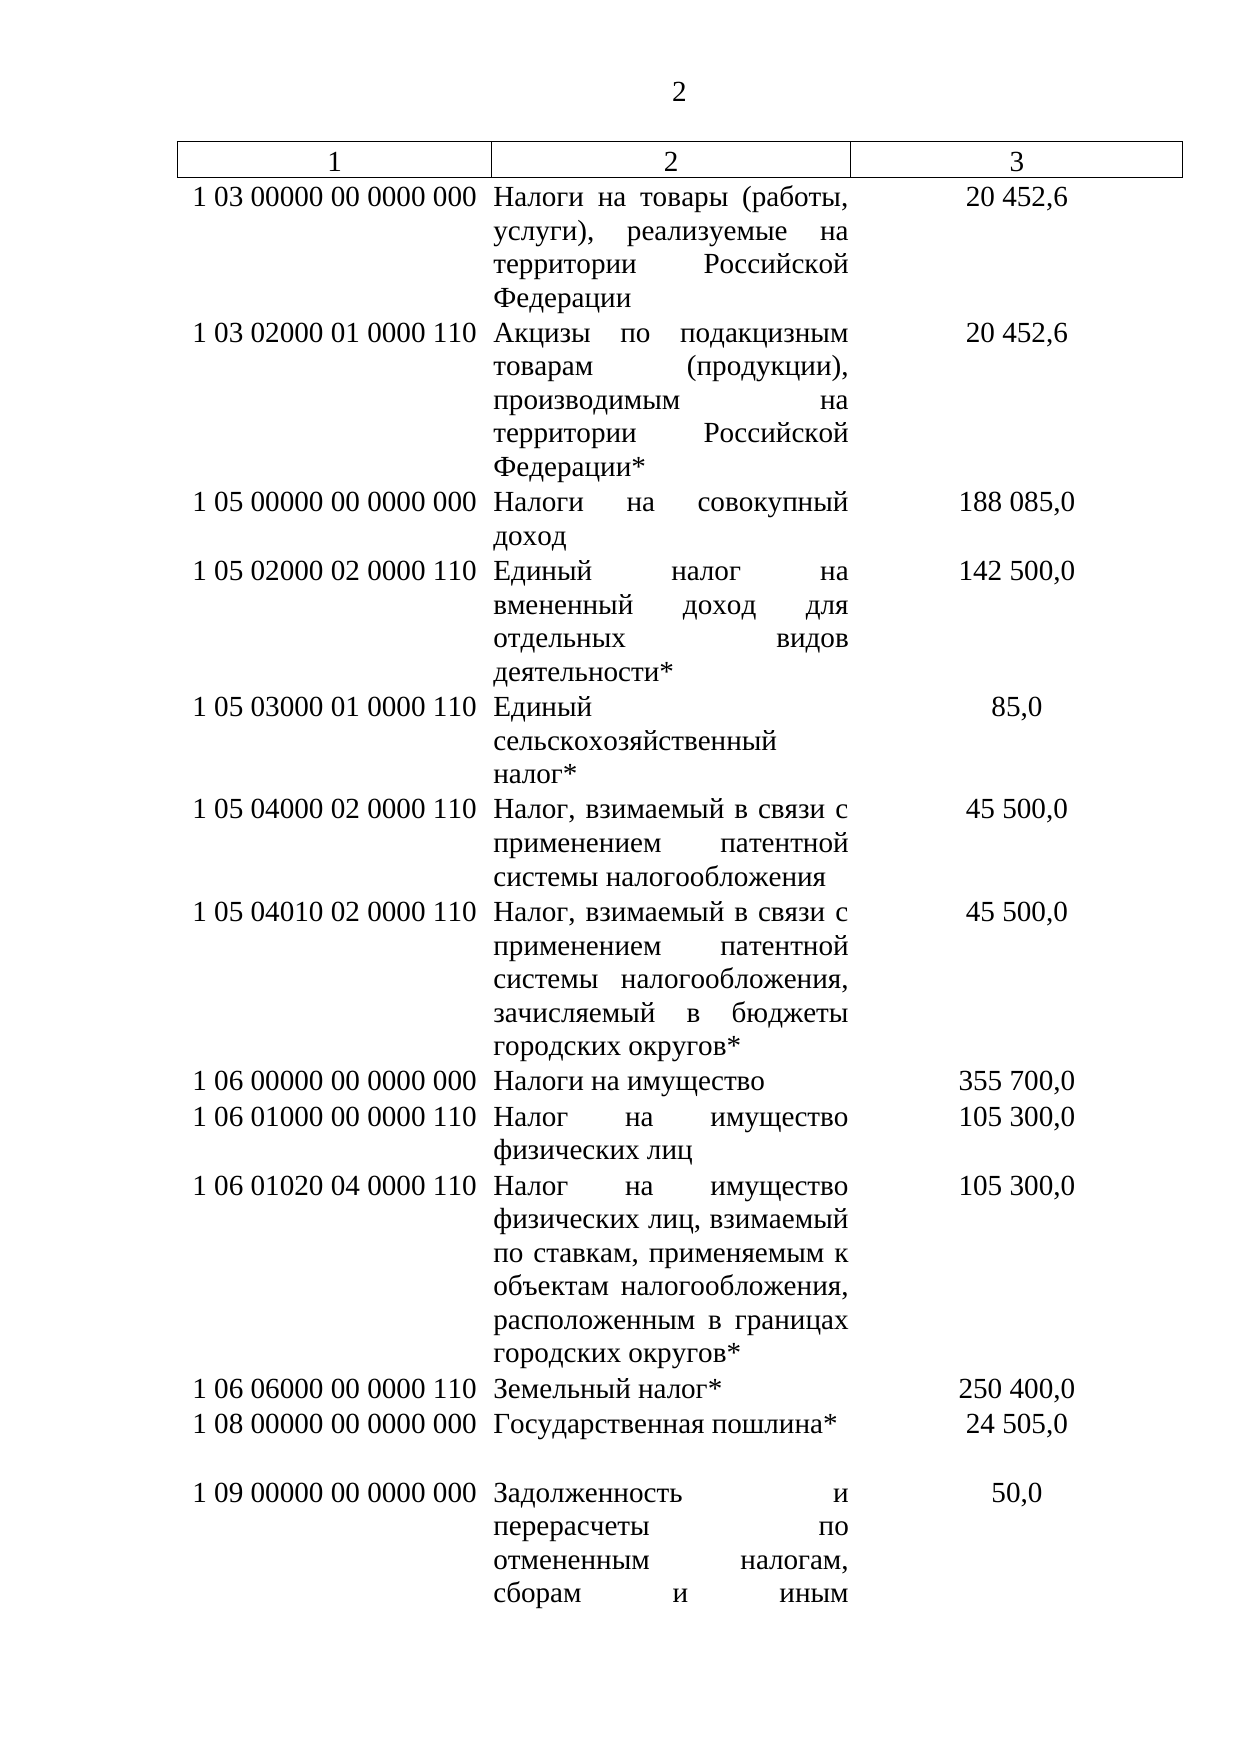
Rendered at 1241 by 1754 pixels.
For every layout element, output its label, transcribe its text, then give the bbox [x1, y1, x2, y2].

table_cell Налоги на совокупный доход [491, 483, 850, 552]
table_cell 1 03 02000 01 0000 110 [177, 313, 491, 483]
table_cell 105 300,0 [850, 1166, 1183, 1369]
table_cell Налог, взимаемый в связи с применением патентной системы налогообложения [491, 790, 850, 892]
table_cell 1 06 06000 00 0000 110 [177, 1369, 491, 1404]
table_header 2 [492, 142, 850, 177]
table_cell 188 085,0 [850, 483, 1183, 552]
table_cell 1 06 01000 00 0000 110 [177, 1097, 491, 1166]
table_cell 105 300,0 [850, 1097, 1183, 1166]
table_cell 1 05 04000 02 0000 110 [177, 790, 491, 892]
table_cell 20 452,6 [850, 313, 1183, 483]
table_cell 1 05 00000 00 0000 000 [177, 483, 491, 552]
table_header 3 [851, 142, 1182, 177]
table_cell 355 700,0 [850, 1062, 1183, 1097]
table_cell Акцизы по подакцизным товарам (продукции), производимым на территории Российской Федерации* [491, 313, 850, 483]
table_cell 24 505,0 [850, 1404, 1183, 1439]
table_cell Единый налог на вмененный доход для отдельных видов деятельности* [491, 552, 850, 687]
table_cell 1 06 00000 00 0000 000 [177, 1062, 491, 1097]
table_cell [491, 1440, 850, 1609]
table_cell 250 400,0 [850, 1369, 1183, 1404]
table_cell 50,0 [850, 1440, 1183, 1609]
table_cell 1 05 02000 02 0000 110 [177, 552, 491, 687]
table_cell 85,0 [850, 688, 1183, 790]
table_cell 1 03 00000 00 0000 000 [177, 178, 491, 313]
table_cell 1 06 01020 04 0000 110 [177, 1166, 491, 1369]
table_cell Единый сельскохозяйственный налог* [491, 688, 850, 790]
table_cell Земельный налог* [491, 1369, 850, 1404]
table_cell 1 08 00000 00 0000 000 [177, 1404, 491, 1439]
table_cell 142 500,0 [850, 552, 1183, 687]
table_cell Налоги на товары (работы, услуги), реализуемые на территории Российской Федерации [491, 178, 850, 313]
table_cell 45 500,0 [850, 790, 1183, 892]
table_cell 1 05 03000 01 0000 110 [177, 688, 491, 790]
table_cell Налог, взимаемый в связи с применением патентной системы налогообложения, зачисляемый в бюджеты городских округов* [491, 892, 850, 1062]
table_header 1 [178, 142, 491, 177]
table_cell Налог на имущество физических лиц, взимаемый по ставкам, применяемым к объектам налогообложения, расположенным в границах городских округов* [491, 1166, 850, 1369]
table_cell 45 500,0 [850, 892, 1183, 1062]
table_cell 1 05 04010 02 0000 110 [177, 892, 491, 1062]
table_cell Налог на имущество физических лиц [491, 1097, 850, 1166]
table_cell 20 452,6 [850, 178, 1183, 313]
table_cell Государственная пошлина* [491, 1404, 850, 1439]
table_cell 1 09 00000 00 0000 000 [177, 1440, 491, 1609]
table_cell Налоги на имущество [491, 1062, 850, 1097]
